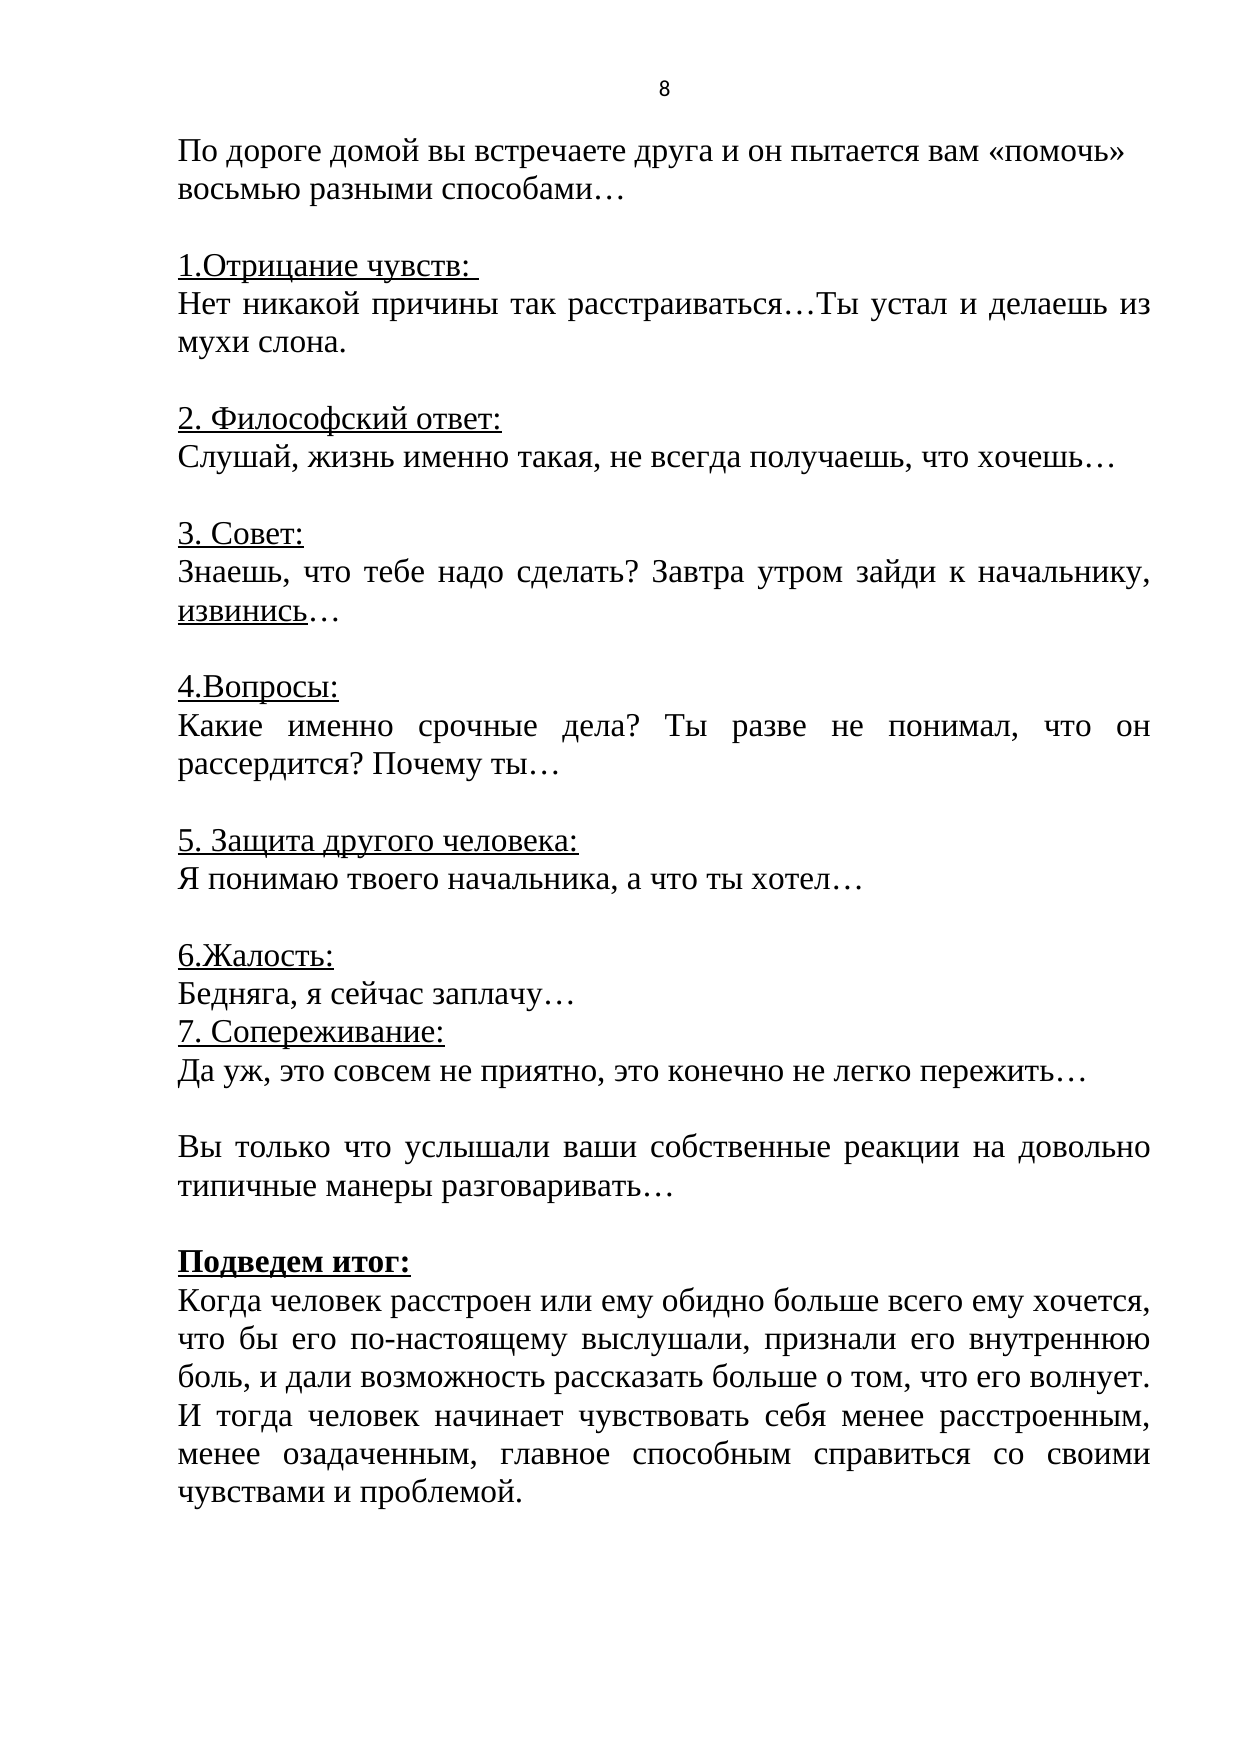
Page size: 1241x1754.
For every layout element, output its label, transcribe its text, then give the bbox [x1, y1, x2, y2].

text Слушай, жизнь именно такая, не всегда получаешь, что хочешь… [177, 436, 1152, 475]
text 1.Отрицание чувств: [177, 245, 1152, 283]
text Да уж, это совсем не приятно, это конечно не легко пережить… [177, 1050, 1152, 1088]
text По дороге домой вы встречаете друга и он пытается вам «помочь» [177, 130, 1152, 168]
text восьмью разными способами… [177, 168, 1152, 206]
text Подведем итог: [177, 1241, 1152, 1280]
text Какие именно срочные дела? Ты разве не понимал, что он рассердится? Почему ты… [177, 705, 1152, 781]
text 6.Жалость: [177, 935, 1152, 973]
text Когда человек расстроен или ему обидно больше всего ему хочется, что бы его по-настоящему выслушали, признали его внутреннюю боль, и дали возможность рассказать больше о том, что его волнует. [177, 1280, 1152, 1395]
text 3. Совет: [177, 513, 1152, 551]
text Знаешь, что тебе надо сделать? Завтра утром зайди к начальнику, извинись… [177, 551, 1152, 628]
text Бедняга, я сейчас заплачу… [177, 973, 1152, 1011]
text 4.Вопросы: [177, 666, 1152, 705]
text Нет никакой причины так расстраиваться…Ты устал и делаешь из мухи слона. [177, 283, 1152, 360]
text 7. Сопереживание: [177, 1011, 1152, 1050]
text Вы только что услышали ваши собственные реакции на довольно типичные манеры разговаривать… [177, 1126, 1152, 1203]
text Я понимаю твоего начальника, а что ты хотел… [177, 858, 1152, 896]
text 2. Философский ответ: [177, 398, 1152, 436]
text 5. Защита другого человека: [177, 820, 1152, 858]
text И тогда человек начинает чувствовать себя менее расстроенным, менее озадаченным, главное способным справиться со своими чувствами и проблемой. [177, 1395, 1152, 1510]
